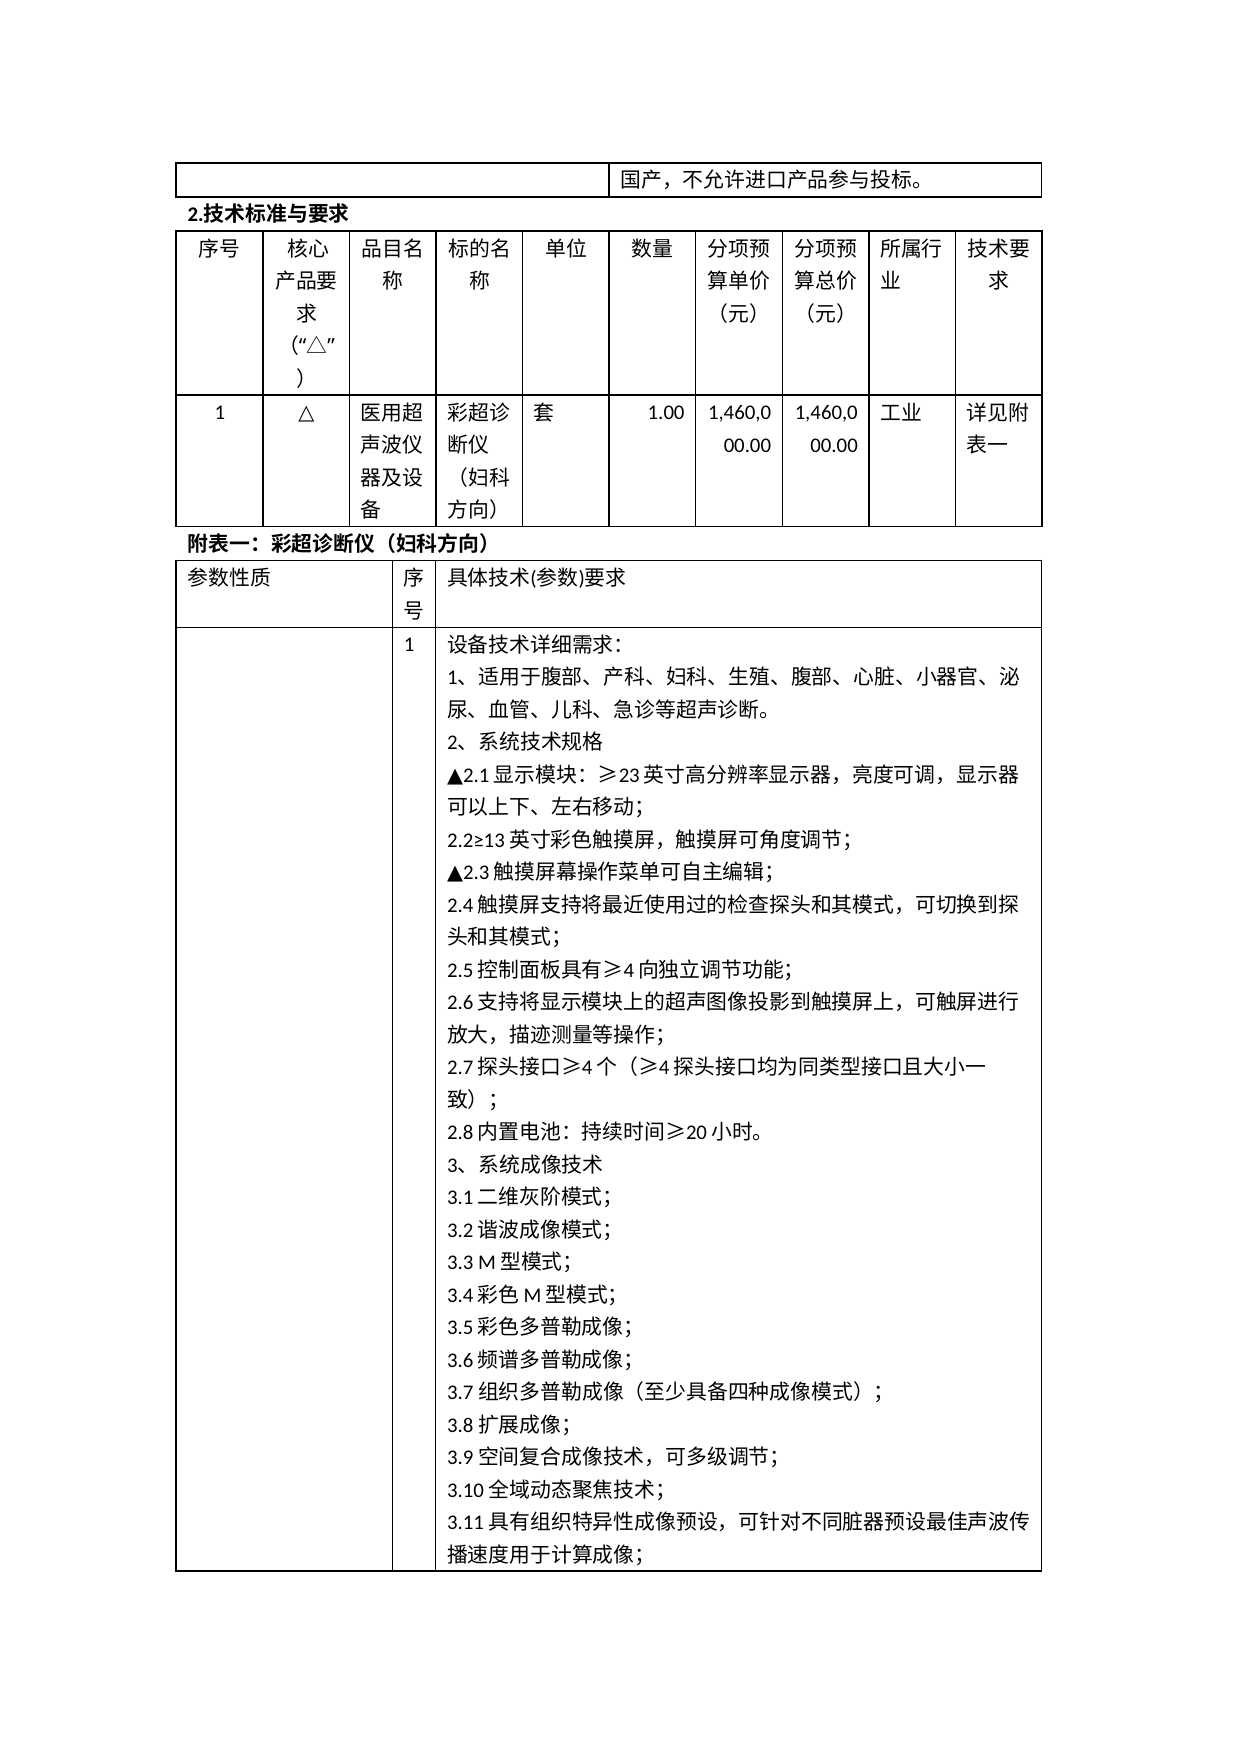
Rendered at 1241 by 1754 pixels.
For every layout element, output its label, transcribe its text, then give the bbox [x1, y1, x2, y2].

table_cell 工业 [870, 396, 955, 526]
table_cell 1 [177, 396, 262, 526]
text 附表一：彩超诊断仪（妇科方向） [187, 527, 1053, 560]
table_cell △ [264, 396, 349, 526]
table_header 所属行业 [870, 232, 955, 394]
table_header 标的名称 [437, 232, 522, 394]
table_header 参数性质 [177, 561, 392, 626]
table_header 具体技术(参数)要求 [436, 561, 1041, 626]
table_header 分项预算总价（元） [783, 232, 868, 394]
table_header 数量 [610, 232, 695, 394]
table_cell 医用超声波仪器及设备 [350, 396, 435, 526]
table_header 单位 [523, 232, 608, 394]
table_header 序号 [177, 232, 262, 394]
table_cell 彩超诊断仪（妇科方向） [437, 396, 522, 526]
table_cell [177, 628, 392, 1570]
table_header 序号 [393, 561, 435, 626]
table_cell 详见附表一 [956, 396, 1041, 526]
table_header 核心产品要求（“△”） [264, 232, 349, 394]
table_cell 其他 [177, 164, 608, 196]
table_cell 套 [523, 396, 608, 526]
table_header 品目名称 [350, 232, 435, 394]
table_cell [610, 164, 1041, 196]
table_header 分项预算单价（元） [696, 232, 782, 394]
table_cell 1.00 [610, 396, 695, 526]
table_cell 1 [393, 628, 435, 1570]
table_header 技术要求 [956, 232, 1041, 394]
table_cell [436, 628, 1041, 1570]
table_cell 1,460,000.00 [783, 396, 868, 526]
text 2.技术标准与要求 [187, 198, 1053, 230]
table_cell 1,460,000.00 [696, 396, 782, 526]
